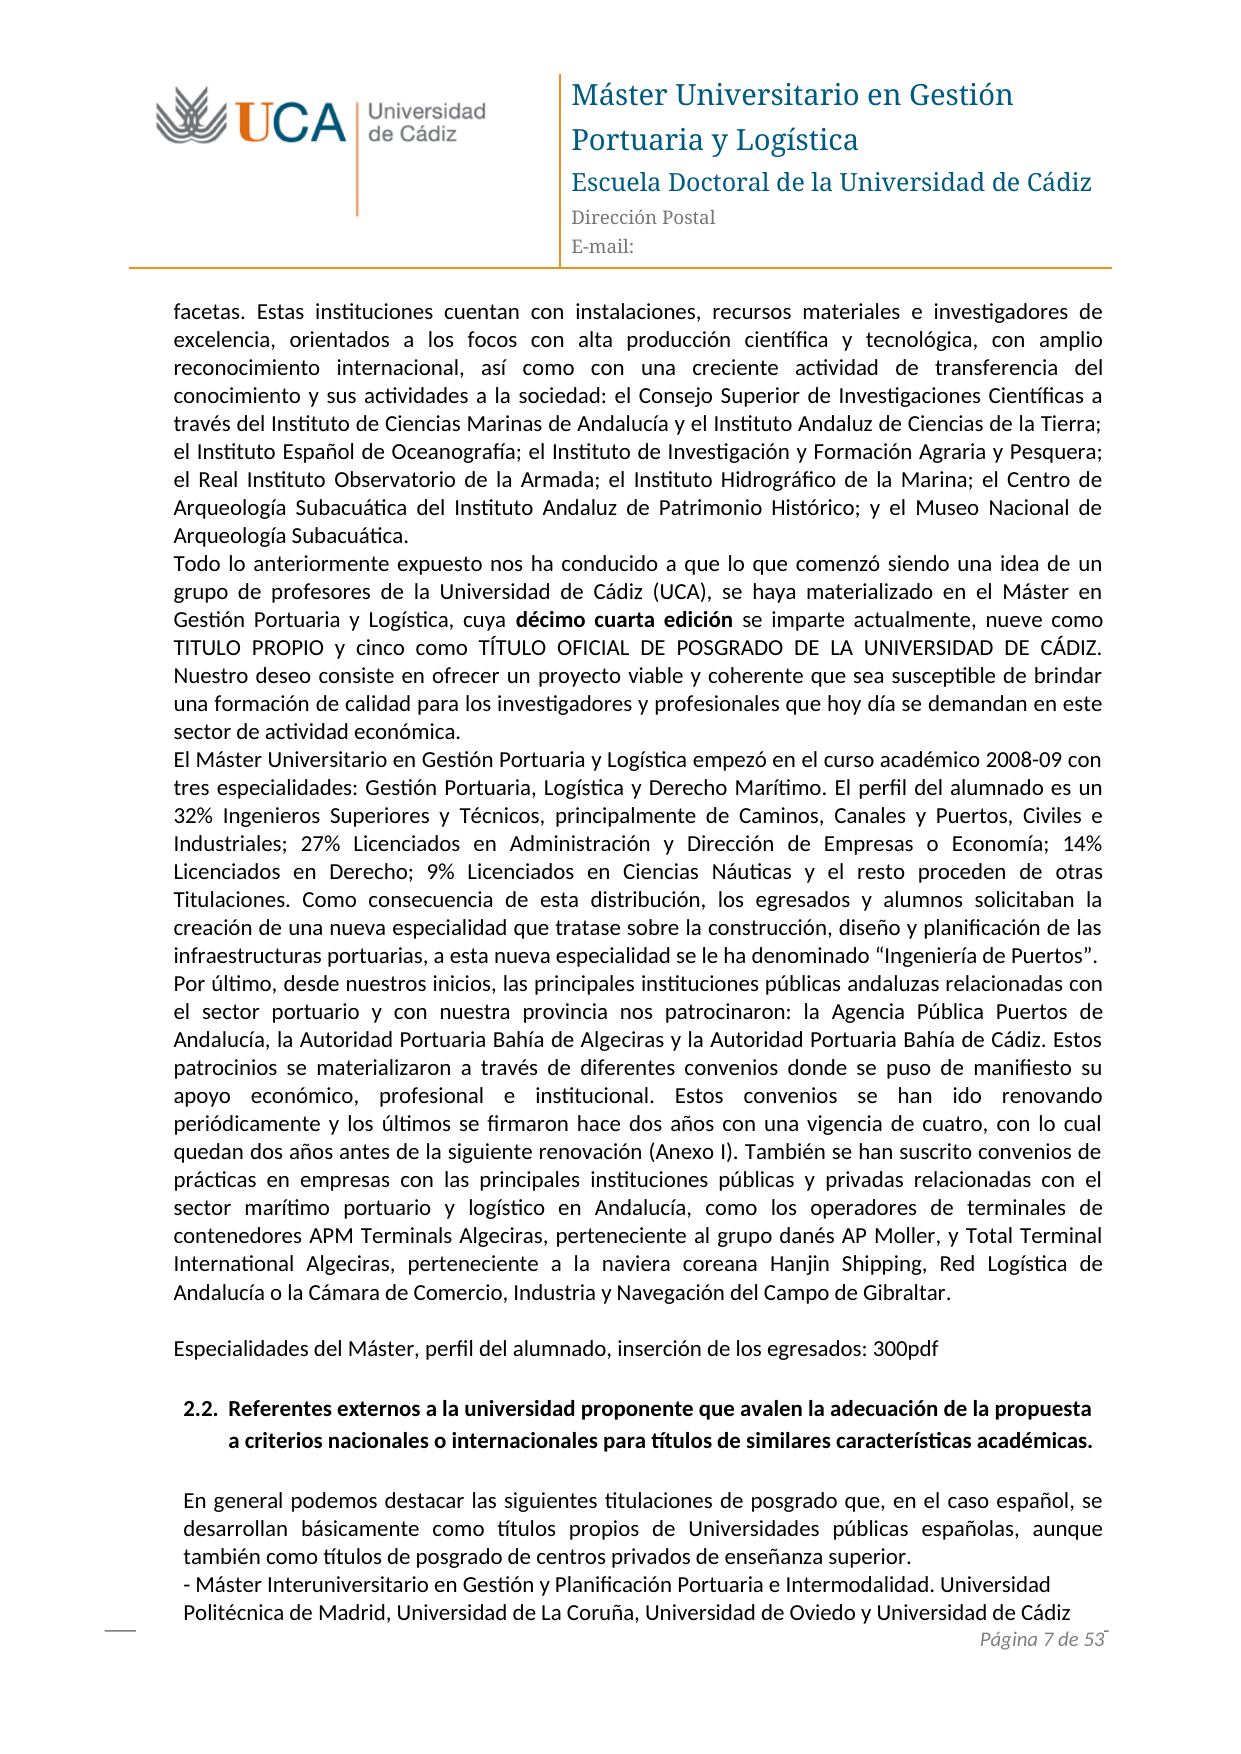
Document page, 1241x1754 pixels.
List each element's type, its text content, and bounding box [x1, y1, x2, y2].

list Especialidades del Máster, perfil del alumnado, inserción de los egresados: 300pdf [173, 1334, 1104, 1362]
list Referentes externos a la universidad proponente que avalen la adecuación de la propuesta a criterios nacionales o internacionales para títulos de similares características académicas. [183, 1394, 1104, 1454]
list Por último, desde nuestros inicios, las principales instituciones públicas andaluzas relacionadas con el sector portuario y con nuestra provincia nos patrocinaron: la Agencia Pública Puertos de Andalucía, la Autoridad Portuaria Bahía de Algeciras y la Autoridad Portuaria Bahía de Cádiz. Estos patrocinios se materializaron a través de diferentes convenios donde se puso de manifiesto su apoyo económico, profesional e institucional. Estos convenios se han ido renovando periódicamente y los últimos se firmaron hace dos años con una vigencia de cuatro, con lo cual quedan dos años antes de la siguiente renovación (Anexo I). También se han suscrito convenios de prácticas en empresas con las principales instituciones públicas y privadas relacionadas con el sector marítimo portuario y logístico en Andalucía, como los operadores de terminales de contenedores APM Terminals Algeciras, perteneciente al grupo danés AP Moller, y Total Terminal International Algeciras, perteneciente a la naviera coreana Hanjin Shipping, Red Logística de Andalucía o la Cámara de Comercio, Industria y Navegación del Campo de Gibraltar. [173, 969, 1104, 1306]
text - Máster Interuniversitario en Gestión y Planificación Portuaria e Intermodalidad. Universidad Politécnica de Madrid, Universidad de La Coruña, Universidad de Oviedo y Universidad de Cádiz [183, 1570, 1104, 1626]
list Todo lo anteriormente expuesto nos ha conducido a que lo que comenzó siendo una idea de un grupo de profesores de la Universidad de Cádiz (UCA), se haya materializado en el Máster en Gestión Portuaria y Logística, cuya décimo cuarta edición se imparte actualmente, nueve como TITULO PROPIO y cinco como TÍTULO OFICIAL DE POSGRADO DE LA UNIVERSIDAD DE CÁDIZ. Nuestro deseo consiste en ofrecer un proyecto viable y coherente que sea susceptible de brindar una formación de calidad para los investigadores y profesionales que hoy día se demandan en este sector de actividad económica. [173, 549, 1104, 745]
list El Máster Universitario en Gestión Portuaria y Logística empezó en el curso académico 2008-09 con tres especialidades: Gestión Portuaria, Logística y Derecho Marítimo. El perfil del alumnado es un 32% Ingenieros Superiores y Técnicos, principalmente de Caminos, Canales y Puertos, Civiles e Industriales; 27% Licenciados en Administración y Dirección de Empresas o Economía; 14% Licenciados en Derecho; 9% Licenciados en Ciencias Náuticas y el resto proceden de otras Titulaciones. Como consecuencia de esta distribución, los egresados y alumnos solicitaban la creación de una nueva especialidad que tratase sobre la construcción, diseño y planificación de las infraestructuras portuarias, a esta nueva especialidad se le ha denominado “Ingeniería de Puertos”. [173, 745, 1104, 969]
text En general podemos destacar las siguientes titulaciones de posgrado que, en el caso español, se desarrollan básicamente como títulos propios de Universidades públicas españolas, aunque también como títulos de posgrado de centros privados de enseñanza superior. [183, 1486, 1104, 1570]
picture [153, 80, 492, 223]
